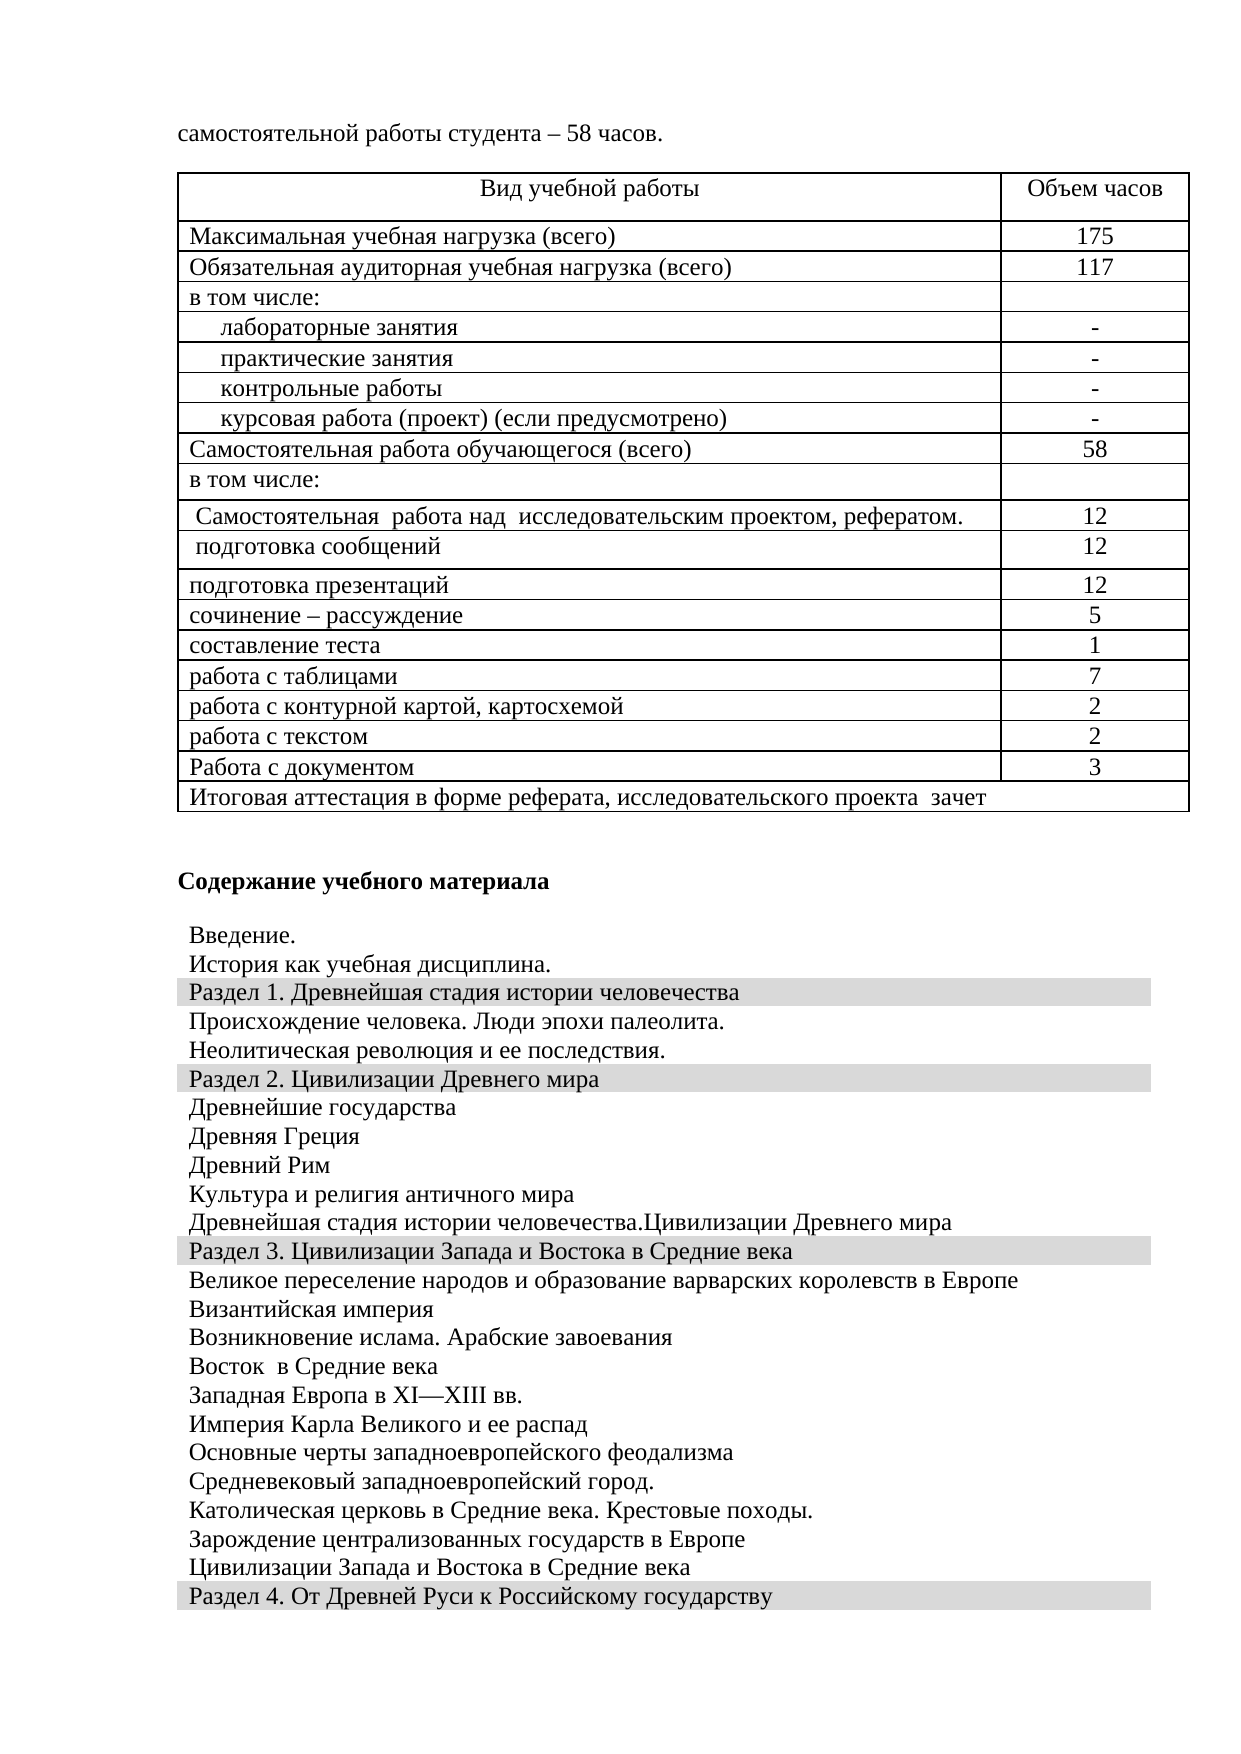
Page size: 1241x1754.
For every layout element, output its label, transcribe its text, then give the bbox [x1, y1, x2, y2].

table_cell Средневековый западноевропейский город. [177, 1466, 1151, 1495]
text самостоятельной работы студента – 58 часов. [177, 118, 1152, 147]
table_cell Самостоятельная работа обучающегося (всего) [179, 434, 1000, 462]
table_cell Максимальная учебная нагрузка (всего) [179, 222, 1000, 250]
table_cell 58 [1002, 434, 1188, 462]
table_header Вид учебной работы [179, 174, 1000, 220]
table_header Введение. [177, 920, 1151, 949]
table_cell Зарождение централизованных государств в Европе [177, 1524, 1151, 1552]
table_cell составление теста [179, 631, 1000, 659]
table_cell - [1002, 373, 1188, 402]
table_cell Империя Карла Великого и ее распад [177, 1409, 1151, 1437]
table_cell курсовая работа (проект) (если предусмотрено) [179, 403, 1000, 432]
table_cell Возникновение ислама. Арабские завоевания [177, 1323, 1151, 1351]
table_cell - [1002, 343, 1188, 371]
table_cell работа с контурной картой, картосхемой [179, 691, 1000, 720]
table_cell Культура и религия античного мира [177, 1179, 1151, 1207]
table_cell Обязательная аудиторная учебная нагрузка (всего) [179, 252, 1000, 281]
table_cell 117 [1002, 252, 1188, 281]
table_cell 7 [1002, 661, 1188, 689]
table_cell контрольные работы [179, 373, 1000, 402]
table_cell Древнейшая стадия истории человечества.Цивилизации Древнего мира [177, 1208, 1151, 1236]
table_cell подготовка презентаций [179, 570, 1000, 598]
table_cell - [1002, 312, 1188, 341]
table_cell Основные черты западноевропейского феодализма [177, 1438, 1151, 1466]
table_cell 175 [1002, 222, 1188, 250]
table_cell 12 [1002, 501, 1188, 529]
table_cell 2 [1002, 721, 1188, 750]
table_cell в том числе: [179, 464, 1000, 499]
table_cell Неолитическая революция и ее последствия. [177, 1035, 1151, 1064]
table_cell Раздел 2. Цивилизации Древнего мира [177, 1064, 1151, 1092]
table_cell 1 [1002, 631, 1188, 659]
table_cell Работа с документом [179, 752, 1000, 780]
table_cell Католическая церковь в Средние века. Крестовые походы. [177, 1495, 1151, 1524]
table_cell - [1002, 403, 1188, 432]
table_cell 5 [1002, 600, 1188, 629]
table_cell сочинение – рассуждение [179, 600, 1000, 629]
table_cell Великое переселение народов и образование варварских королевств в Европе [177, 1265, 1151, 1294]
table_cell Раздел 4. От Древней Руси к Российскому государству [177, 1581, 1151, 1610]
table_cell в том числе: [179, 282, 1000, 311]
table_cell Древний Рим [177, 1150, 1151, 1179]
table_cell Восток в Средние века [177, 1351, 1151, 1380]
table_cell Древнейшие государства [177, 1093, 1151, 1121]
table_cell 12 [1002, 531, 1188, 568]
table_cell Византийская империя [177, 1294, 1151, 1322]
table_cell работа с таблицами [179, 661, 1000, 689]
text Содержание учебного материала [177, 866, 1152, 895]
table_cell История как учебная дисциплина. [177, 949, 1151, 977]
table_cell Древняя Греция [177, 1121, 1151, 1150]
table_cell Западная Европа в XI—XIII вв. [177, 1380, 1151, 1409]
table_header Объем часов [1002, 174, 1188, 220]
table_cell лабораторные занятия [179, 312, 1000, 341]
table_cell Самостоятельная работа над исследовательским проектом, рефератом. [179, 501, 1000, 529]
table_cell 12 [1002, 570, 1188, 598]
table_cell Итоговая аттестация в форме реферата, исследовательского проекта зачет [179, 782, 1188, 811]
table_cell подготовка сообщений [179, 531, 1000, 568]
table_cell [1002, 464, 1188, 499]
table_cell Происхождение человека. Люди эпохи палеолита. [177, 1006, 1151, 1035]
table_cell Раздел 1. Древнейшая стадия истории человечества [177, 978, 1151, 1006]
table_cell 2 [1002, 691, 1188, 720]
table_cell Цивилизации Запада и Востока в Средние века [177, 1553, 1151, 1581]
table_cell работа с текстом [179, 721, 1000, 750]
table_cell практические занятия [179, 343, 1000, 371]
table_cell 3 [1002, 752, 1188, 780]
table_cell [1002, 282, 1188, 311]
table_cell Раздел 3. Цивилизации Запада и Востока в Средние века [177, 1236, 1151, 1265]
